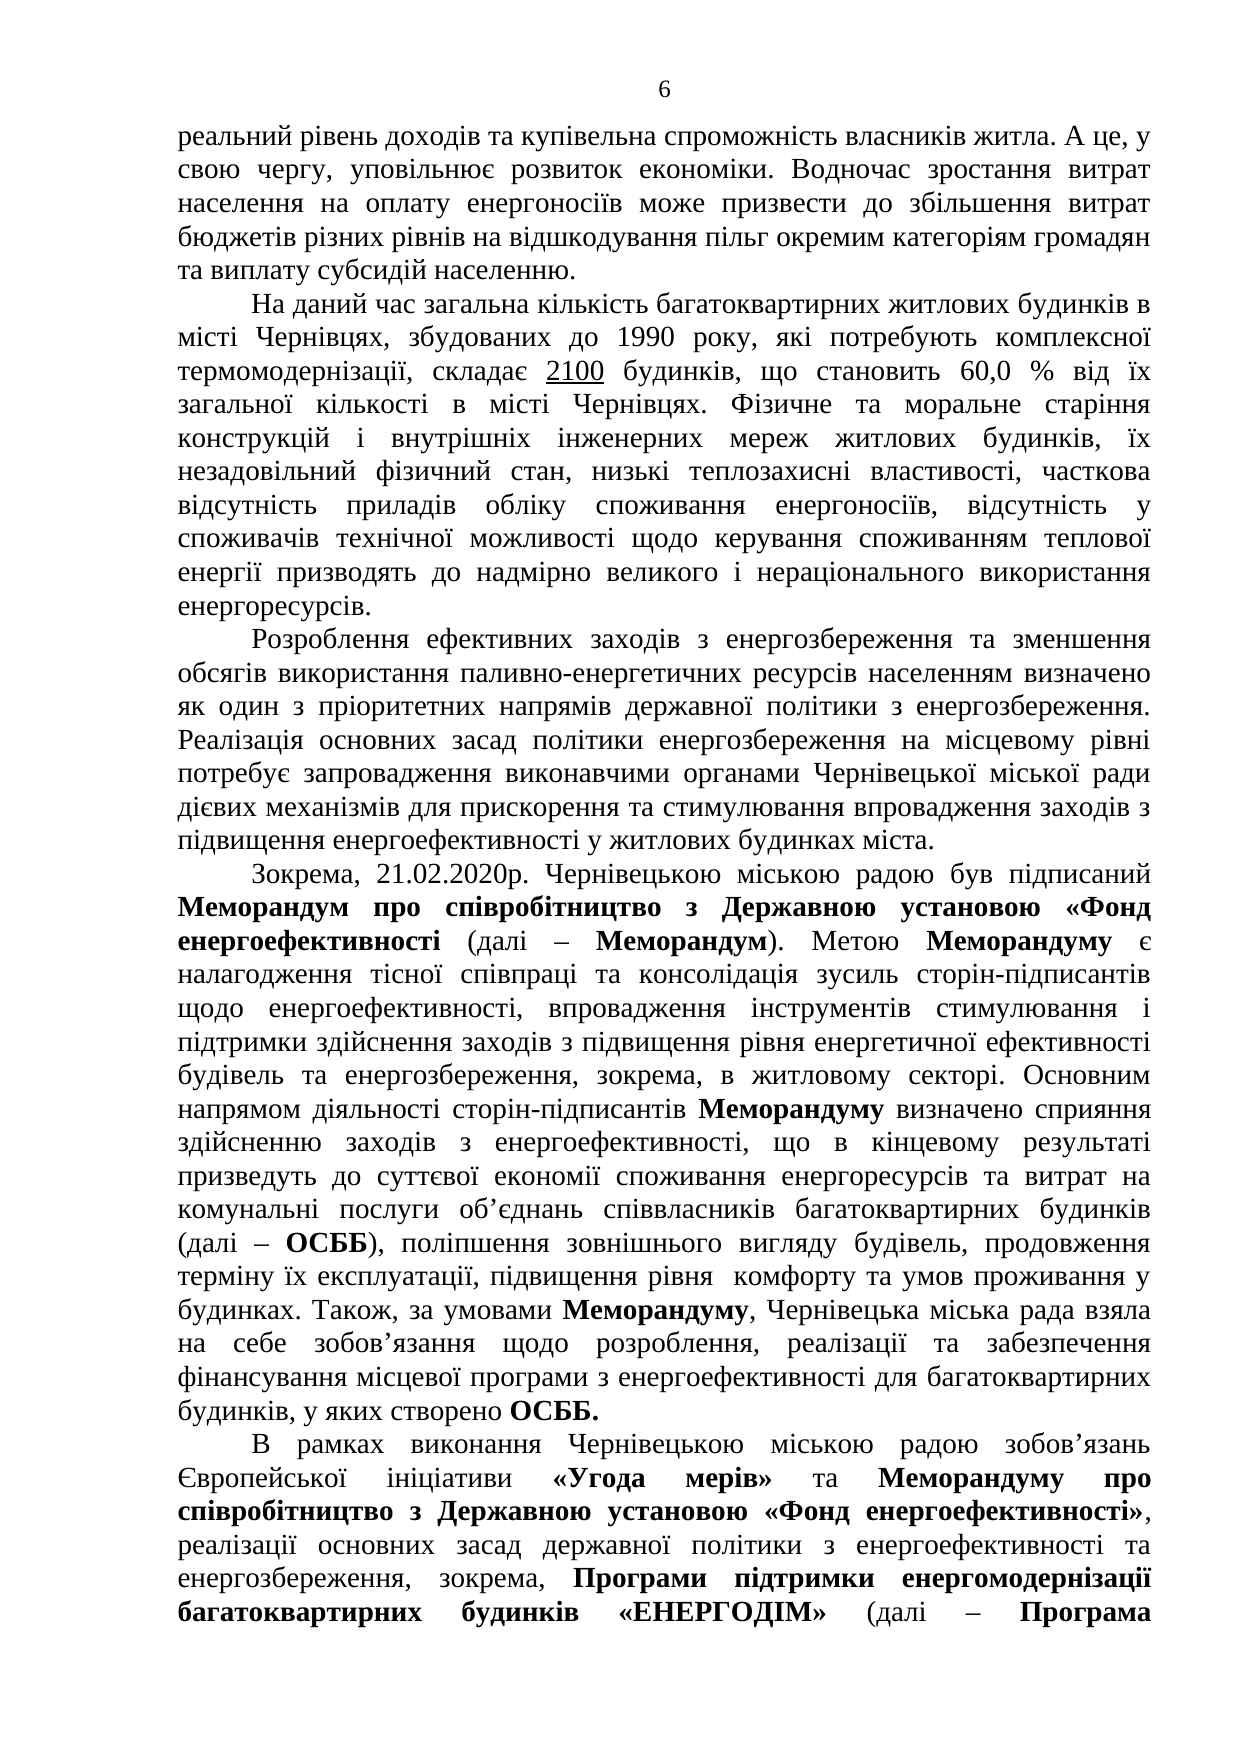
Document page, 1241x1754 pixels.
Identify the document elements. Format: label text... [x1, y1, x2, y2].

text Розроблення ефективних заходів з енергозбереження та зменшення обсягів використання паливно-енергетичних ресурсів населенням визначено як один з пріоритетних напрямів державної політики з енергозбереження. Реалізація основних засад політики енергозбереження на місцевому рівні потребує запровадження виконавчими органами Чернівецької міської ради дієвих механізмів для прискорення та стимулювання впровадження заходів з підвищення енергоефективності у житлових будинках міста. [177, 621, 1152, 856]
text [177, 118, 1152, 286]
text Зокрема, 21.02.2020р. Чернівецькою міською радою був підписаний Меморандум про співробітництво з Державною установою «Фонд енергоефективності (далі – Меморандум). Метою Меморандуму є налагодження тісної співпраці та консолідація зусиль сторін-підписантів щодо енергоефективності, впровадження інструментів стимулювання і підтримки здійснення заходів з підвищення рівня енергетичної ефективності будівель та енергозбереження, зокрема, в житловому секторі. Основним напрямом діяльності сторін-підписантів Меморандуму визначено сприяння здійсненню заходів з енергоефективності, що в кінцевому результаті призведуть до суттєвої економії споживання енергоресурсів та витрат на комунальні послуги об’єднань співвласників багатоквартирних будинків (далі – ОСББ), поліпшення зовнішнього вигляду будівель, продовження терміну їх експлуатації, підвищення рівня комфорту та умов проживання у будинках. Також, за умовами Меморандуму, Чернівецька міська рада взяла на себе зобов’язання щодо розроблення, реалізації та забезпечення фінансування місцевої програми з енергоефективності для багатоквартирних будинків, у яких створено ОСББ. [177, 856, 1152, 1426]
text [177, 1426, 1152, 1627]
text На даний час загальна кількість багатоквартирних житлових будинків в місті Чернівцях, збудованих до 1990 року, які потребують комплексної термомодернізації, складає 2100 будинків, що становить 60,0 % від їх загальної кількості в місті Чернівцях. Фізичне та моральне старіння конструкцій і внутрішніх інженерних мереж житлових будинків, їх незадовільний фізичний стан, низькі теплозахисні властивості, часткова відсутність приладів обліку споживання енергоносіїв, відсутність у споживачів технічної можливості щодо керування споживанням теплової енергії призводять до надмірно великого і нераціонального використання енергоресурсів. [177, 286, 1152, 621]
